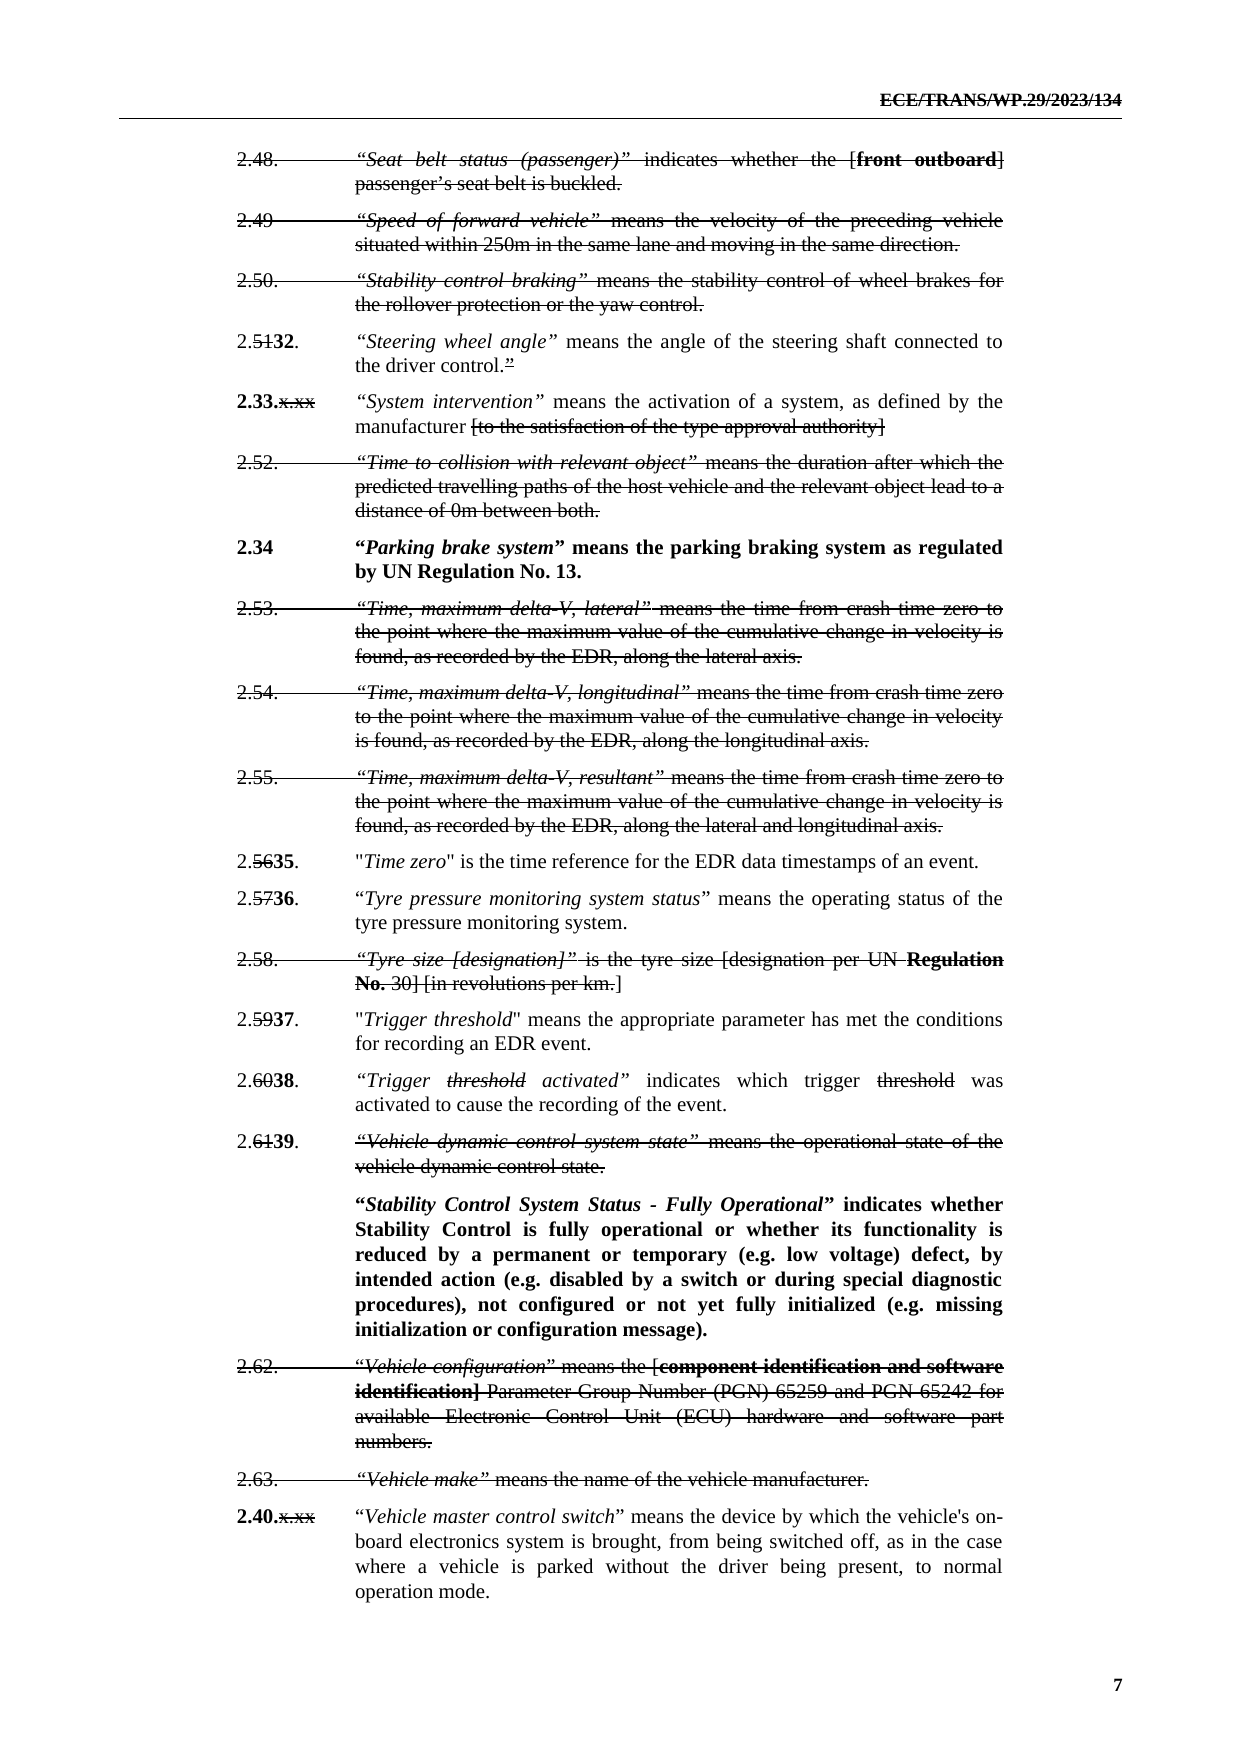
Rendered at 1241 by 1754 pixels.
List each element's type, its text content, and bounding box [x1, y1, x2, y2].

text 2.48. “Seat belt status (passenger)” indicates whether the [front outboard] passenger’s seat belt is buckled. [237, 147, 1003, 160]
text 2.5736. “Tyre pressure monitoring system status” means the operating status of the tyre pressure monitoring system. [237, 886, 1003, 934]
text “Stability Control System Status - Fully Operational” indicates whether Stability Control is fully operational or whether its functionality is reduced by a permanent or temporary (e.g. low voltage) defect, by intended action (e.g. disabled by a switch or during special diagnostic procedures), not configured or not yet fully initialized (e.g. missing initialization or configuration message). [237, 1191, 1003, 1341]
text 2.5937. "Trigger threshold" means the appropriate parameter has met the conditions for recording an EDR event. [237, 1007, 1003, 1055]
text 2.62. “Vehicle configuration” means the [component identification and software identification] Parameter Group Number (PGN) 65259 and PGN 65242 for available Electronic Control Unit (ECU) hardware and software part numbers. [237, 1369, 1003, 1453]
text 2.63. “Vehicle make” means the name of the vehicle manufacturer. [237, 1466, 1003, 1491]
text 2.49 “Speed of forward vehicle” means the velocity of the preceding vehicle situated within 250m in the same lane and moving in the same direction. [237, 222, 1003, 256]
text 2.58. “Tyre size [designation]” is the tyre size [designation per UN Regulation No. 30] [in revolutions per km.] [237, 947, 1003, 960]
text 2.5635. "Time zero" is the time reference for the EDR data timestamps of an event. [237, 849, 1003, 873]
text 2.6139. “Vehicle dynamic control system state” means the operational state of the vehicle dynamic control state. [237, 1128, 1003, 1178]
text 2.50. “Stability control braking” means the stability control of wheel brakes for the rollover protection or the yaw control. [237, 268, 1003, 281]
text 2.54. “Time, maximum delta-V, longitudinal” means the time from crash time zero to the point where the maximum value of the cumulative change in velocity is found, as recorded by the EDR, along the longitudinal axis. [237, 694, 1003, 752]
text 2.6038. “Trigger threshold activated” indicates which trigger threshold was activated to cause the recording of the event. [237, 1068, 1003, 1116]
text 2.34 “Parking brake system” means the parking braking system as regulated by UN Regulation No. 13. [237, 535, 1003, 583]
text 2.5132. “Steering wheel angle” means the angle of the steering shaft connected to the driver control.” [237, 329, 1003, 377]
text 2.55. “Time, maximum delta-V, resultant” means the time from crash time zero to the point where the maximum value of the cumulative change in velocity is found, as recorded by the EDR, along the lateral and longitudinal axis. [237, 779, 1003, 837]
text 2.33.x.xx “System intervention” means the activation of a system, as defined by the manufacturer [to the satisfaction of the type approval authority] [237, 389, 1003, 438]
text 2.52. “Time to collision with relevant object” means the duration after which the predicted travelling paths of the host vehicle and the relevant object lead to a distance of 0m between both. [237, 464, 1003, 522]
text 2.58. “Tyre size [designation]” is the tyre size [designation per UN Regulation No. 30] [in revolutions per km.] [237, 961, 1003, 995]
text 2.48. “Seat belt status (passenger)” indicates whether the [front outboard] passenger’s seat belt is buckled. [237, 161, 1003, 195]
text 2.50. “Stability control braking” means the stability control of wheel brakes for the rollover protection or the yaw control. [237, 282, 1003, 316]
text 2.40.x.xx “Vehicle master control switch” means the device by which the vehicle's on-board electronics system is brought, from being switched off, as in the case where a vehicle is parked without the driver being present, to normal operation mode. [237, 1503, 1003, 1603]
text 2.53. “Time, maximum delta-V, lateral” means the time from crash time zero to the point where the maximum value of the cumulative change in velocity is found, as recorded by the EDR, along the lateral axis. [237, 609, 1003, 668]
